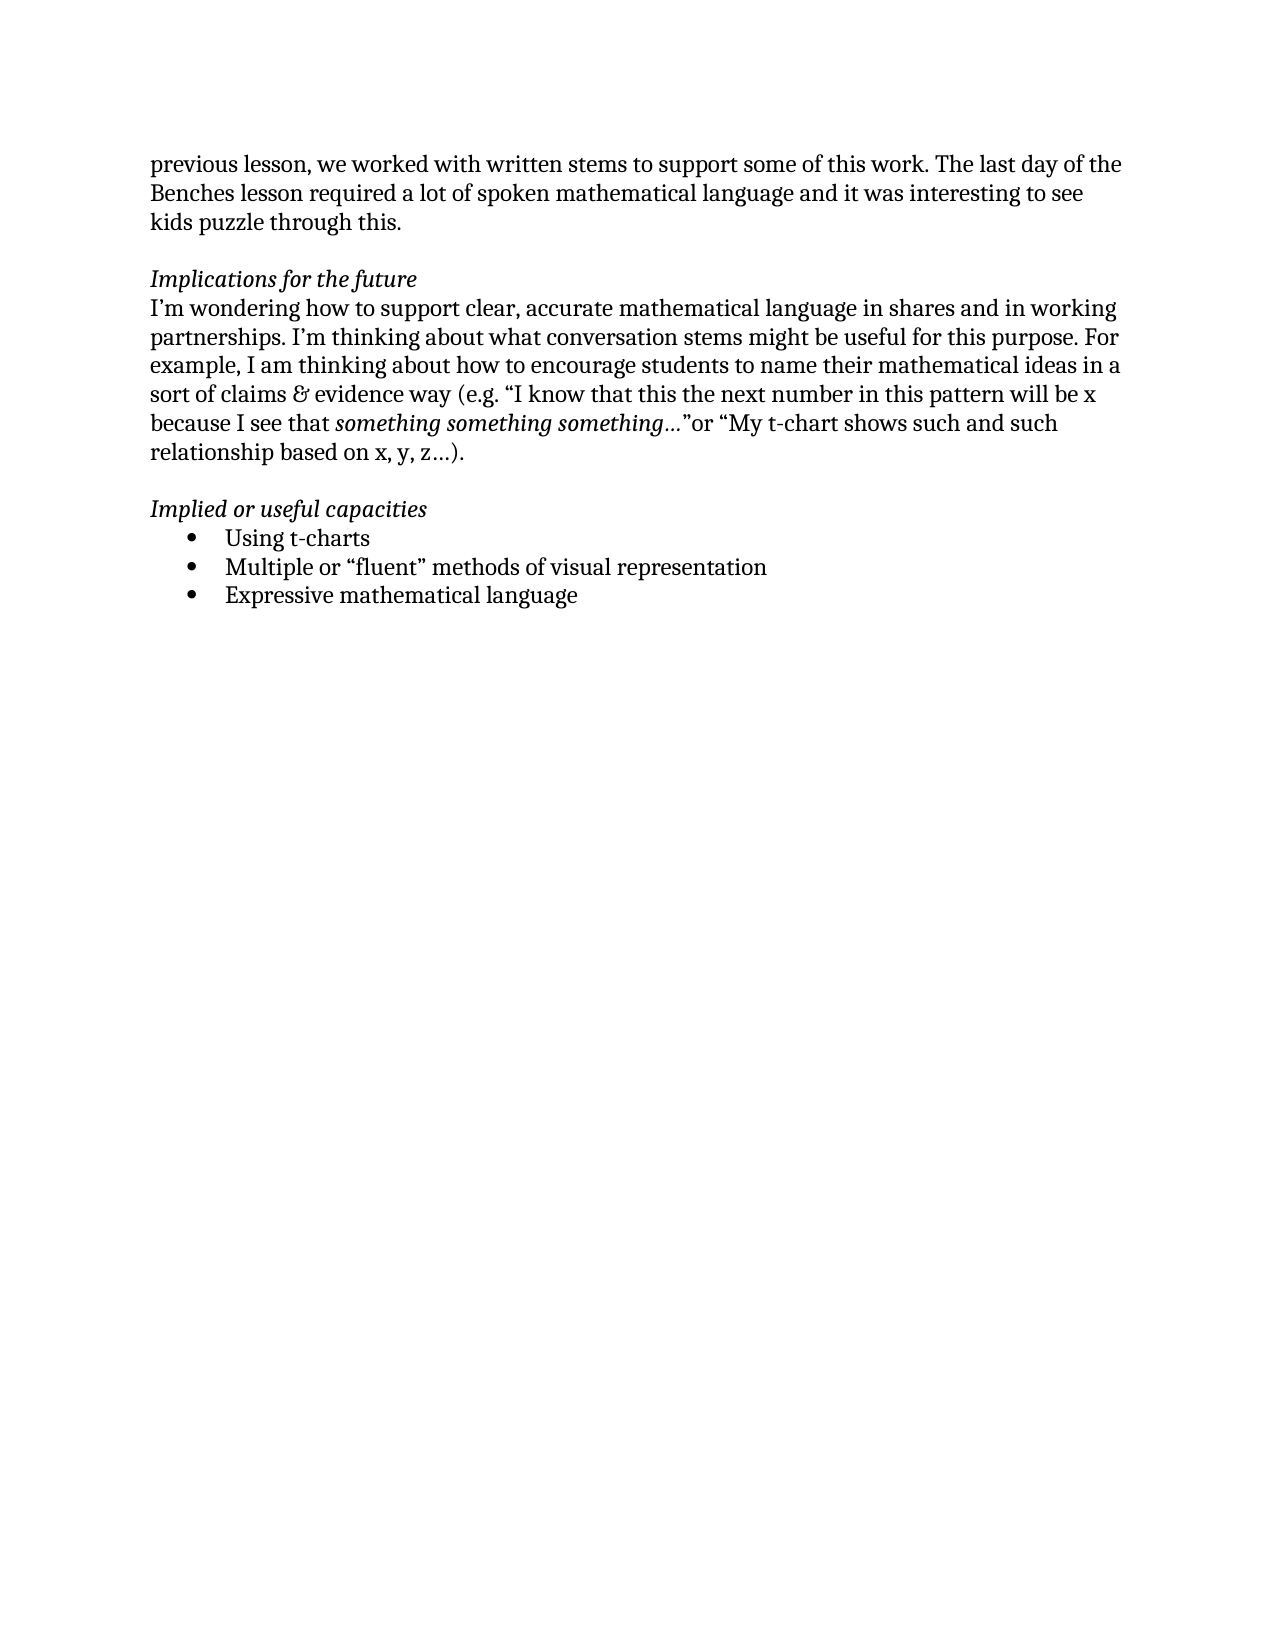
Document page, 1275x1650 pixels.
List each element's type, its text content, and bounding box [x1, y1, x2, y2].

text Implied or useful capacities [150, 495, 1125, 524]
list Using t-charts [187, 524, 1125, 552]
text I’m wondering how to support clear, accurate mathematical language in shares and in working partnerships. I’m thinking about what conversation stems might be useful for this purpose. For example, I am thinking about how to encourage students to name their mathematical ideas in a sort of claims & evidence way (e.g. “I know that this the next number in this pattern will be x because I see that something something something…”or “My t-chart shows such and such relationship based on x, y, z…). [150, 294, 1125, 466]
list Multiple or “fluent” methods of visual representation [187, 552, 1125, 581]
list Expressive mathematical language [187, 581, 1125, 610]
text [150, 150, 1125, 236]
text Implications for the future [150, 265, 1125, 294]
